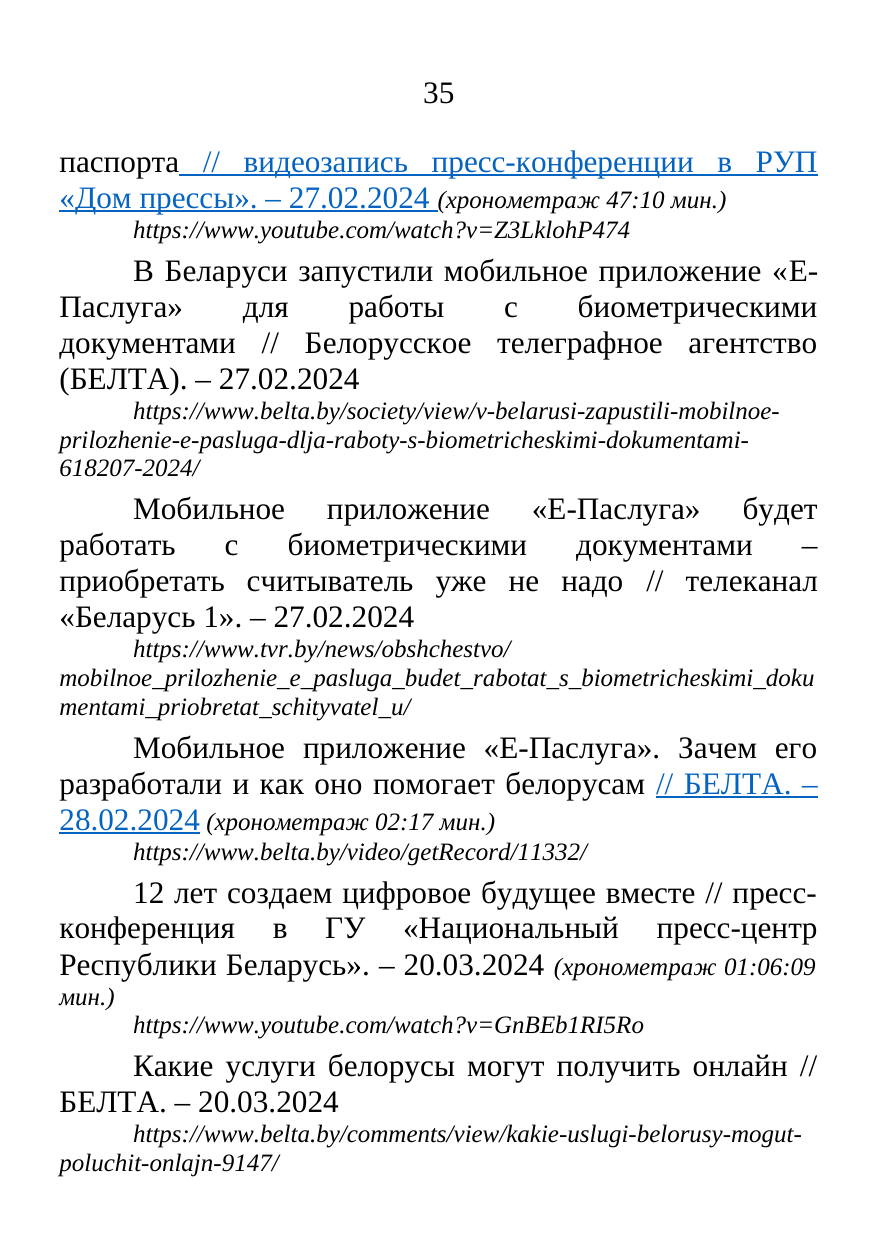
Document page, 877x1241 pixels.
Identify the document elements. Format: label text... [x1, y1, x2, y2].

text Мобильное приложение «Е-Паслуга». Зачем его разработали и как оно помогает белорусам // БЕЛТА. – 28.02.2024 (хронометраж 02:17 мин.) [59, 729, 818, 837]
text В Беларуси запустили мобильное приложение «E-Паслуга» для работы с биометрическими документами // Белорусское телеграфное агентство (БЕЛТА). – 27.02.2024 [59, 252, 818, 396]
text https://www.youtube.com/watch?v=Z3LklohP474 [59, 215, 818, 244]
text https://www.tvr.by/news/obshchestvo/mobilnoe_prilozhenie_e_pasluga_budet_rabotat_s_biometricheskimi_dokumentami_priobretat_schityvatel_u/ [59, 634, 818, 721]
text https://www.belta.by/comments/view/kakie-uslugi-belorusy-mogut-poluchit-onlajn-9147/ [59, 1119, 818, 1177]
text Какие услуги белорусы могут получить онлайн // БЕЛТА. – 20.03.2024 [59, 1047, 818, 1119]
text Мобильное приложение «Е-Паслуга» будет работать с биометрическими документами – приобретать считыватель уже не надо // телеканал «Беларусь 1». – 27.02.2024 [59, 491, 818, 634]
text https://www.belta.by/society/view/v-belarusi-zapustili-mobilnoe-prilozhenie-e-pasluga-dlja-raboty-s-biometricheskimi-dokumentami-618207-2024/ [59, 396, 818, 482]
text https://www.belta.by/video/getRecord/11332/ [59, 837, 818, 866]
text https://www.youtube.com/watch?v=GnBEb1RI5Ro [59, 1010, 818, 1039]
text 12 лет создаем цифровое будущее вместе // пресс-конференция в ГУ «Национальный пресс-центр Республики Беларусь». – 20.03.2024 (хронометраж 01:06:09 мин.) [59, 874, 818, 1010]
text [59, 143, 818, 215]
